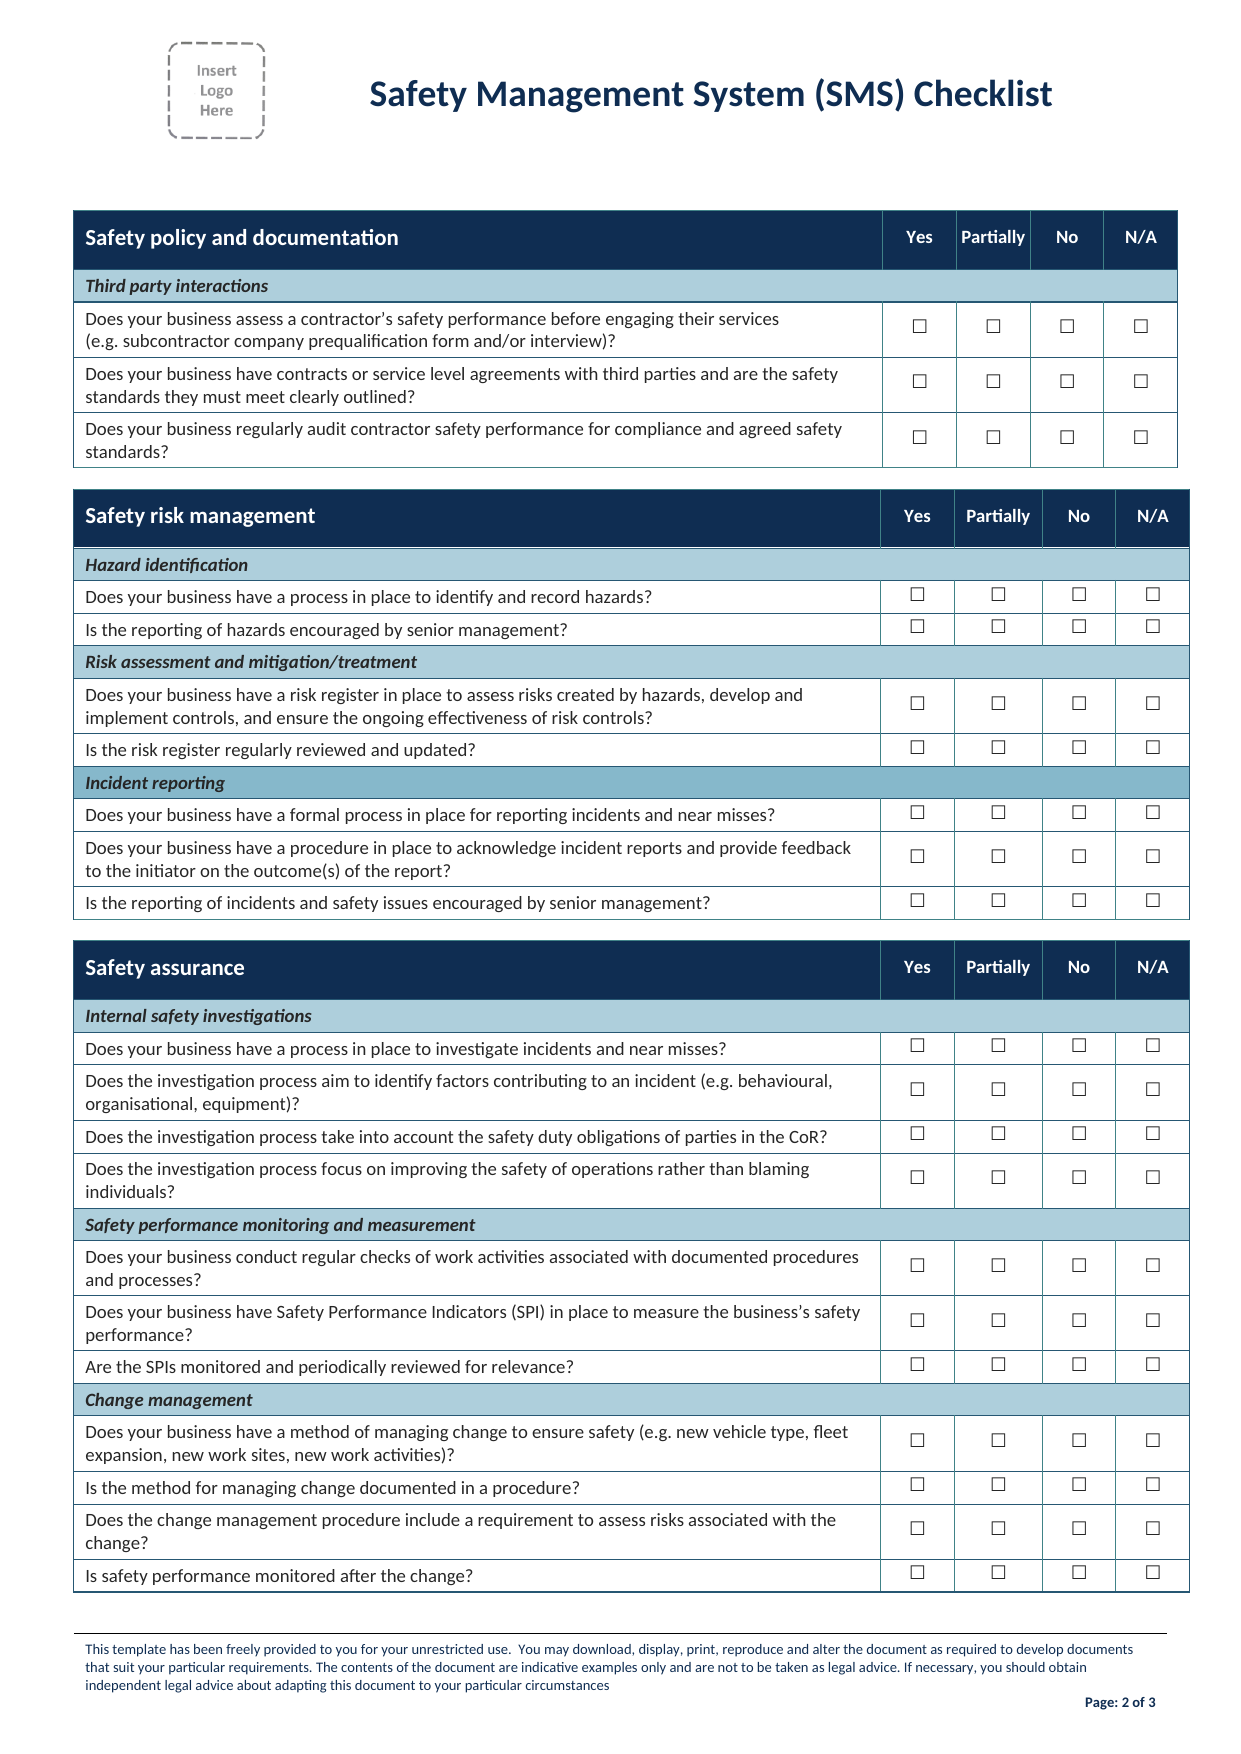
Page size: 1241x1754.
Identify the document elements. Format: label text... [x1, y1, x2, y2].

table_header Safety policy and documentation [74, 211, 882, 269]
table_cell Change management [74, 1384, 1189, 1415]
table_header N/A [1116, 941, 1189, 999]
table_header Yes [881, 941, 954, 999]
table_cell Is the method for managing change documented in a procedure? [74, 1472, 880, 1503]
table_cell Does your business have a formal process in place for reporting incidents and near misses? [74, 799, 880, 831]
table_cell Hazard identification [74, 549, 1189, 580]
table_cell Does your business have contracts or service level agreements with third parties and are the safety standards they must meet clearly outlined? [74, 358, 882, 412]
table_cell Does your business have a risk register in place to assess risks created by hazards, develop and implement controls, and ensure the ongoing effectiveness of risk controls? [74, 679, 880, 733]
table_cell Does the change management procedure include a requirement to assess risks associated with the change? [74, 1505, 880, 1559]
table_header No [1043, 941, 1115, 999]
table_cell Third party interactions [74, 270, 1177, 301]
table_header Safety risk management [74, 490, 880, 547]
picture [162, 35, 270, 145]
table_cell Internal safety investigations [74, 1000, 1189, 1032]
table_cell Is the reporting of hazards encouraged by senior management? [74, 614, 880, 645]
table_cell Is the risk register regularly reviewed and updated? [74, 734, 880, 766]
table_header Yes [881, 490, 954, 547]
table_cell Does your business regularly audit contractor safety performance for compliance and agreed safety standards? [74, 413, 882, 467]
table_cell Are the SPIs monitored and periodically reviewed for relevance? [74, 1351, 880, 1383]
table_cell Does your business have Safety Performance Indicators (SPI) in place to measure the business’s safety performance? [74, 1296, 880, 1350]
table_header Yes [883, 211, 956, 269]
table_cell Is safety performance monitored after the change? [74, 1560, 880, 1591]
table_header Safety assurance [74, 941, 880, 999]
table_header No [1031, 211, 1103, 269]
table_header N/A [1104, 211, 1177, 269]
table_cell Does your business have a method of managing change to ensure safety (e.g. new vehicle type, fleet expansion, new work sites, new work activities)? [74, 1416, 880, 1471]
table_cell Safety performance monitoring and measurement [74, 1209, 1189, 1240]
table_header Partially [955, 941, 1042, 999]
table_cell Does your business assess a contractor’s safety performance before engaging their services (e.g. subcontractor company prequalification form and/or interview)? [74, 303, 882, 357]
table_cell Does the investigation process take into account the safety duty obligations of parties in the CoR? [74, 1121, 880, 1152]
table_cell Does your business have a process in place to investigate incidents and near misses? [74, 1033, 880, 1064]
table_header No [1043, 490, 1115, 547]
table_cell Risk assessment and mitigation/treatment [74, 646, 1189, 678]
table_cell Does the investigation process focus on improving the safety of operations rather than blaming individuals? [74, 1154, 880, 1208]
table_header Partially [957, 211, 1030, 269]
table_cell Does your business have a procedure in place to acknowledge incident reports and provide feedback to the initiator on the outcome(s) of the report? [74, 832, 880, 886]
table_cell Incident reporting [74, 767, 1189, 798]
table_cell Does your business have a process in place to identify and record hazards? [74, 581, 880, 613]
table_cell Does the investigation process aim to identify factors contributing to an incident (e.g. behavioural, organisational, equipment)? [74, 1065, 880, 1119]
table_header Partially [955, 490, 1042, 547]
table_cell Is the reporting of incidents and safety issues encouraged by senior management? [74, 887, 880, 919]
table_cell Does your business conduct regular checks of work activities associated with documented procedures and processes? [74, 1241, 880, 1295]
table_header N/A [1116, 490, 1189, 547]
